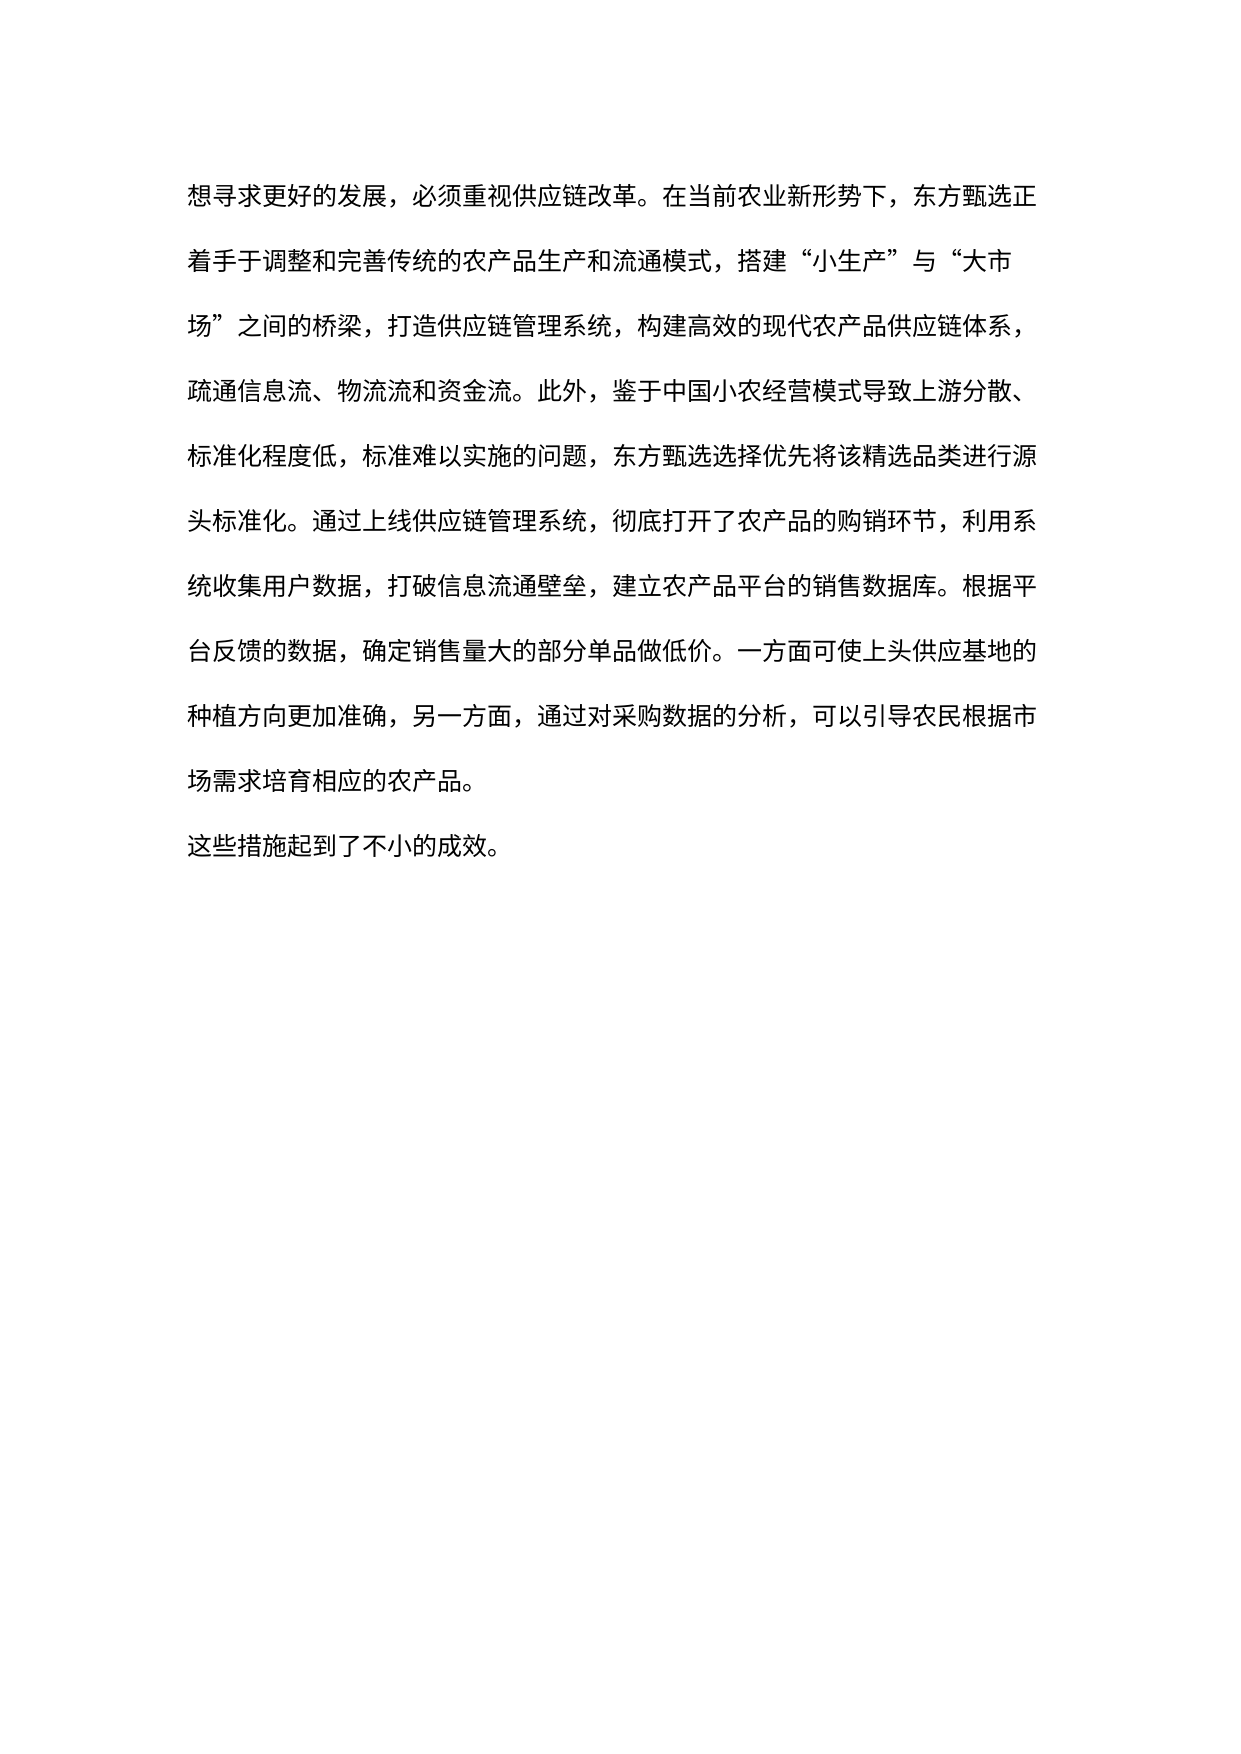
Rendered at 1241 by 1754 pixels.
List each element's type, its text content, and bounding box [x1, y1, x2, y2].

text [187, 162, 1053, 812]
text 这些措施起到了不小的成效。 [187, 812, 1053, 877]
